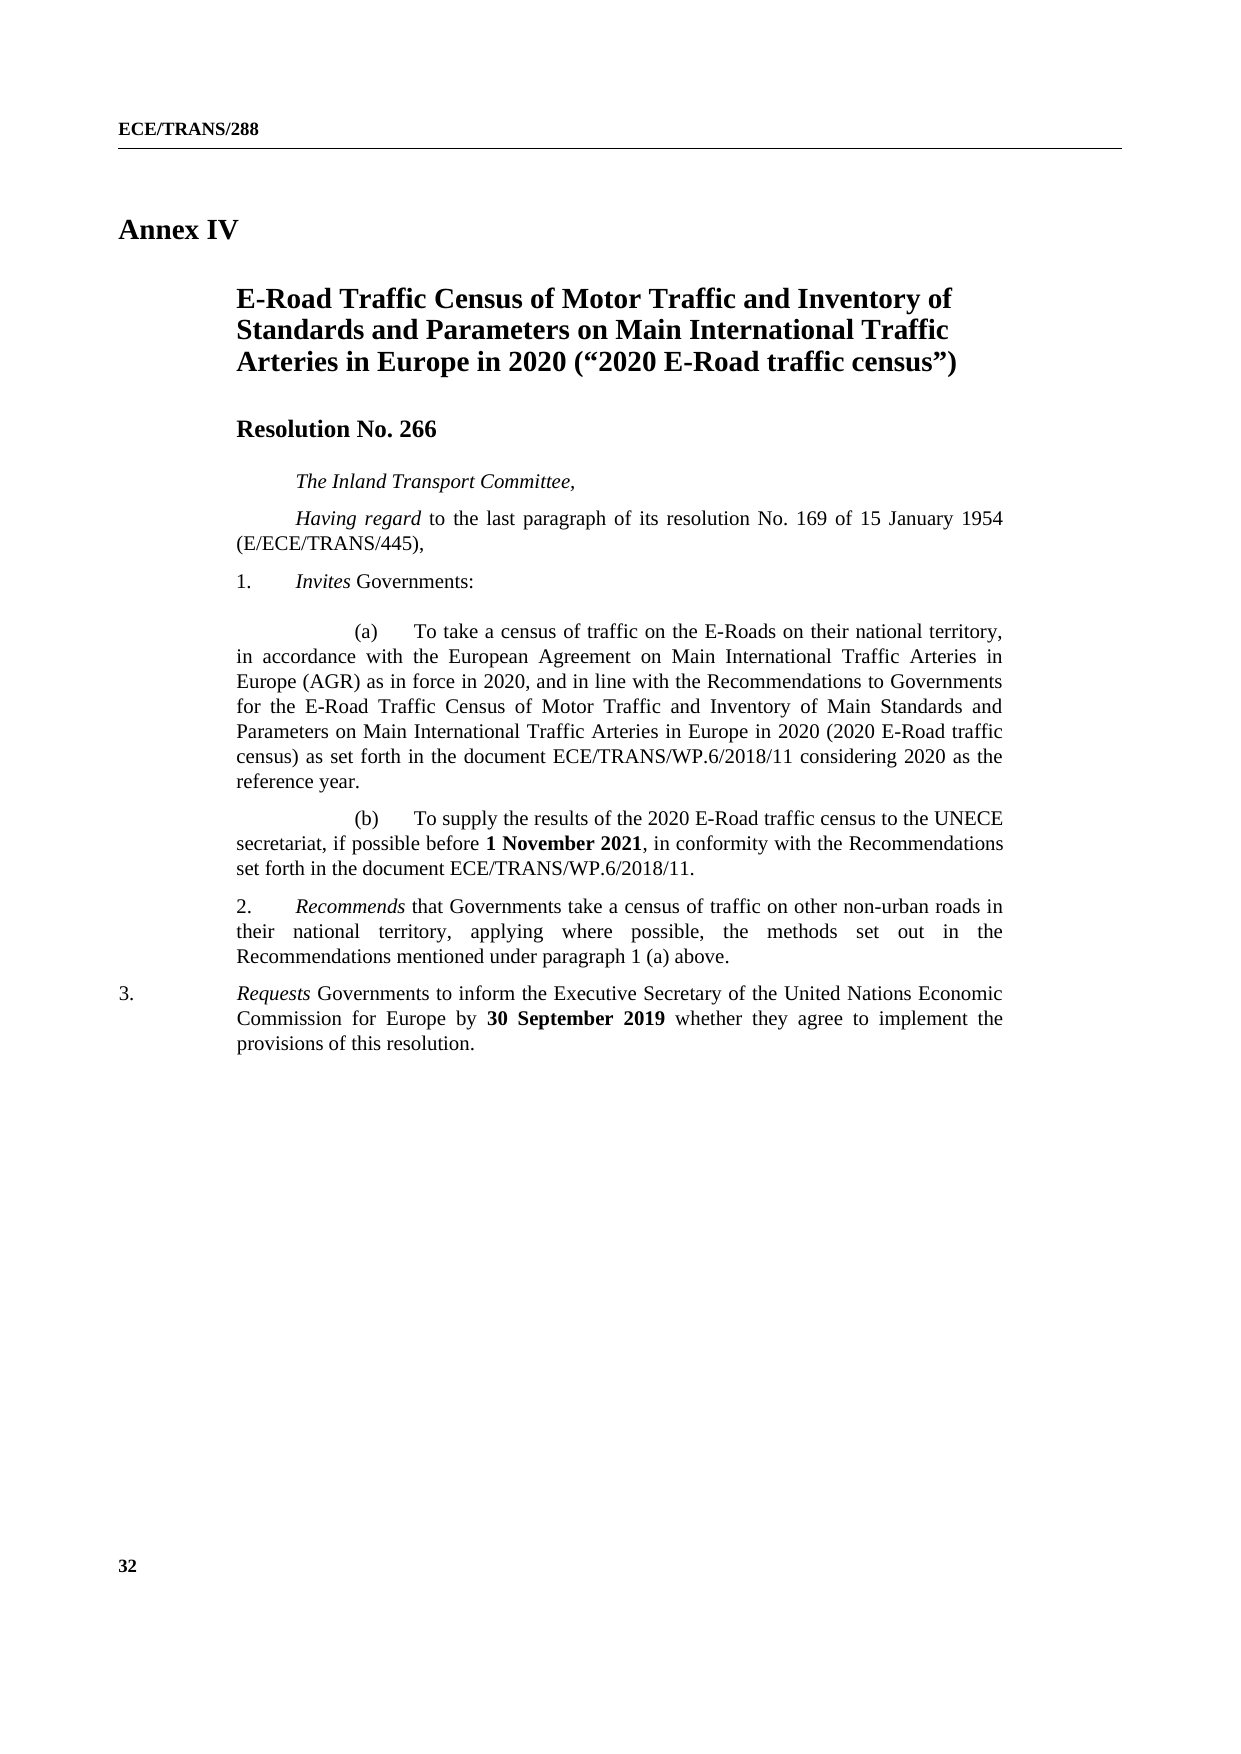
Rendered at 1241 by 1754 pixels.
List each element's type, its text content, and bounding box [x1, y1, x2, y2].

text Annex IV [118, 215, 1004, 246]
text 1. Invites Governments: [177, 568, 1003, 593]
text Having regard to the last paragraph of its resolution No. 169 of 15 January 1954 (E/ECE/TRANS/445), [236, 505, 1004, 555]
text The Inland Transport Committee, [236, 468, 1004, 493]
text (a) To take a census of traffic on the E-Roads on their national territory, in accordance with the European Agreement on Main International Traffic Arteries in Europe (AGR) as in force in 2020, and in line with the Recommendations to Governments for the E-Road Traffic Census of Motor Traffic and Inventory of Main Standards and Parameters on Main International Traffic Arteries in Europe in 2020 (2020 E-Road traffic census) as set forth in the document ECE/TRANS/WP.6/2018/11 considering 2020 as the reference year. [236, 618, 1004, 793]
text 3. Requests Governments to inform the Executive Secretary of the United Nations Economic Commission for Europe by 30 September 2019 whether they agree to implement the provisions of this resolution. [118, 980, 1003, 1055]
text (b) To supply the results of the 2020 E-Road traffic census to the UNECE secretariat, if possible before 1 November 2021, in conformity with the Recommendations set forth in the document ECE/TRANS/WP.6/2018/11. [236, 805, 1004, 880]
text E-Road Traffic Census of Motor Traffic and Inventory of Standards and Parameters on Main International Traffic Arteries in Europe in 2020 (“2020 E-Road traffic census”) [118, 283, 1004, 377]
text 2. Recommends that Governments take a census of traffic on other non-urban roads in their national territory, applying where possible, the methods set out in the Recommendations mentioned under paragraph 1 (a) above. [236, 893, 1004, 968]
text Resolution No. 266 [118, 415, 1004, 443]
